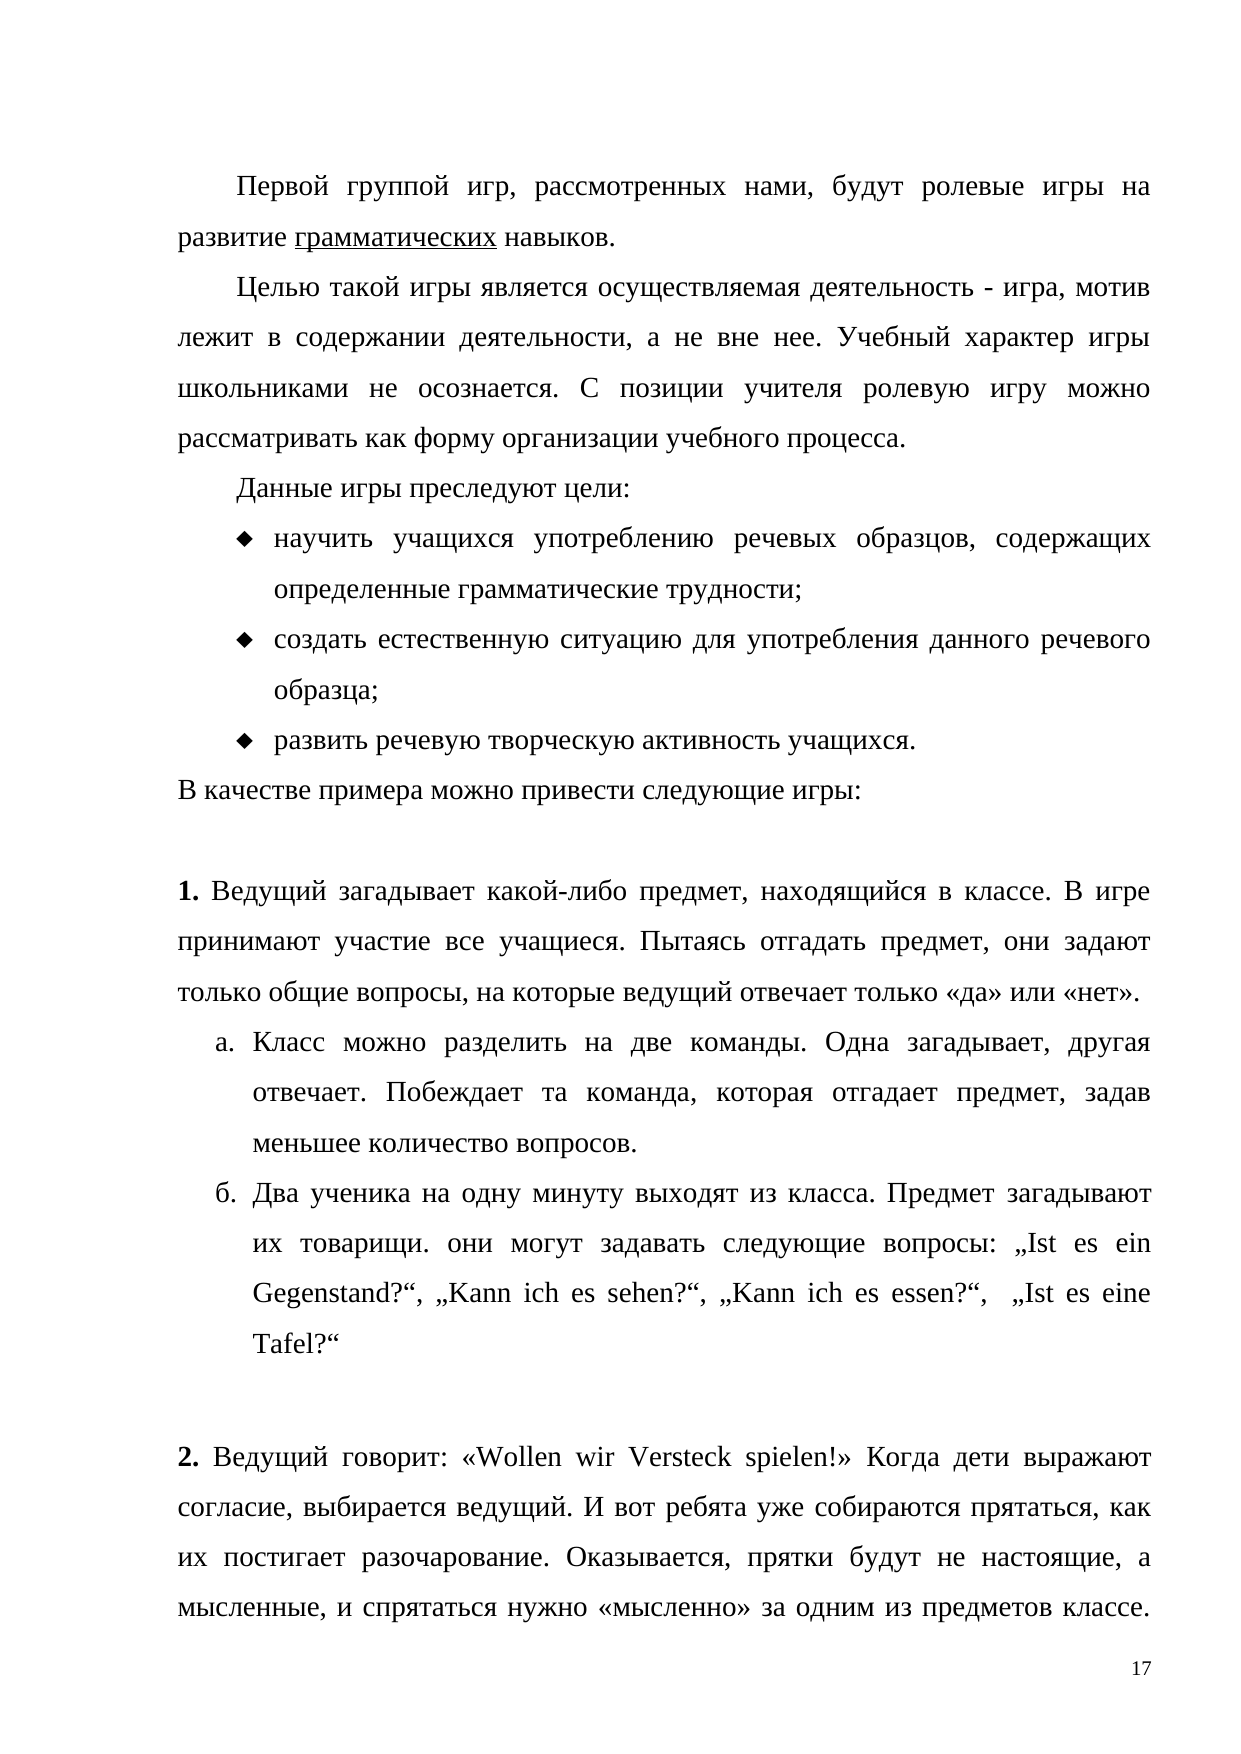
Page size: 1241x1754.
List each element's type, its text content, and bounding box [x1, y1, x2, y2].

list Два ученика на одну минуту выходят из класса. Предмет загадывают их товарищи. они могут задавать следующие вопросы: „Ist es ein Gegenstand?“, „Kann ich es sehen?“, „Kann ich es essen?“, „Ist es eine Tafel?“ [215, 1175, 1152, 1359]
list научить учащихся употреблению речевых образцов, содержащих определенные грамматические трудности; [236, 521, 1152, 604]
text Первой группой игр, рассмотренных нами, будут ролевые игры на развитие грамматических навыков. [177, 168, 1152, 252]
list Класс можно разделить на две команды. Одна загадывает, другая отвечает. Побеждает та команда, которая отгадает предмет, задав меньшее количество вопросов. [215, 1024, 1152, 1158]
text 1. Ведущий загадывает какой-либо предмет, находящийся в классе. В игре принимают участие все учащиеся. Пытаясь отгадать предмет, они задают только общие вопросы, на которые ведущий отвечает только «да» или «нет». [177, 873, 1152, 1007]
list создать естественную ситуацию для употребления данного речевого образца; [236, 621, 1152, 705]
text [177, 1427, 1152, 1627]
list развить речевую творческую активность учащихся. [236, 722, 1152, 756]
text В качестве примера можно привести следующие игры: [177, 772, 1152, 806]
text Целью такой игры является осуществляемая деятельность - игра, мотив лежит в содержании деятельности, а не вне нее. Учебный характер игры школьниками не осознается. С позиции учителя ролевую игру можно рассматривать как форму организации учебного процесса. [177, 269, 1152, 453]
text Данные игры преследуют цели: [177, 470, 1152, 504]
